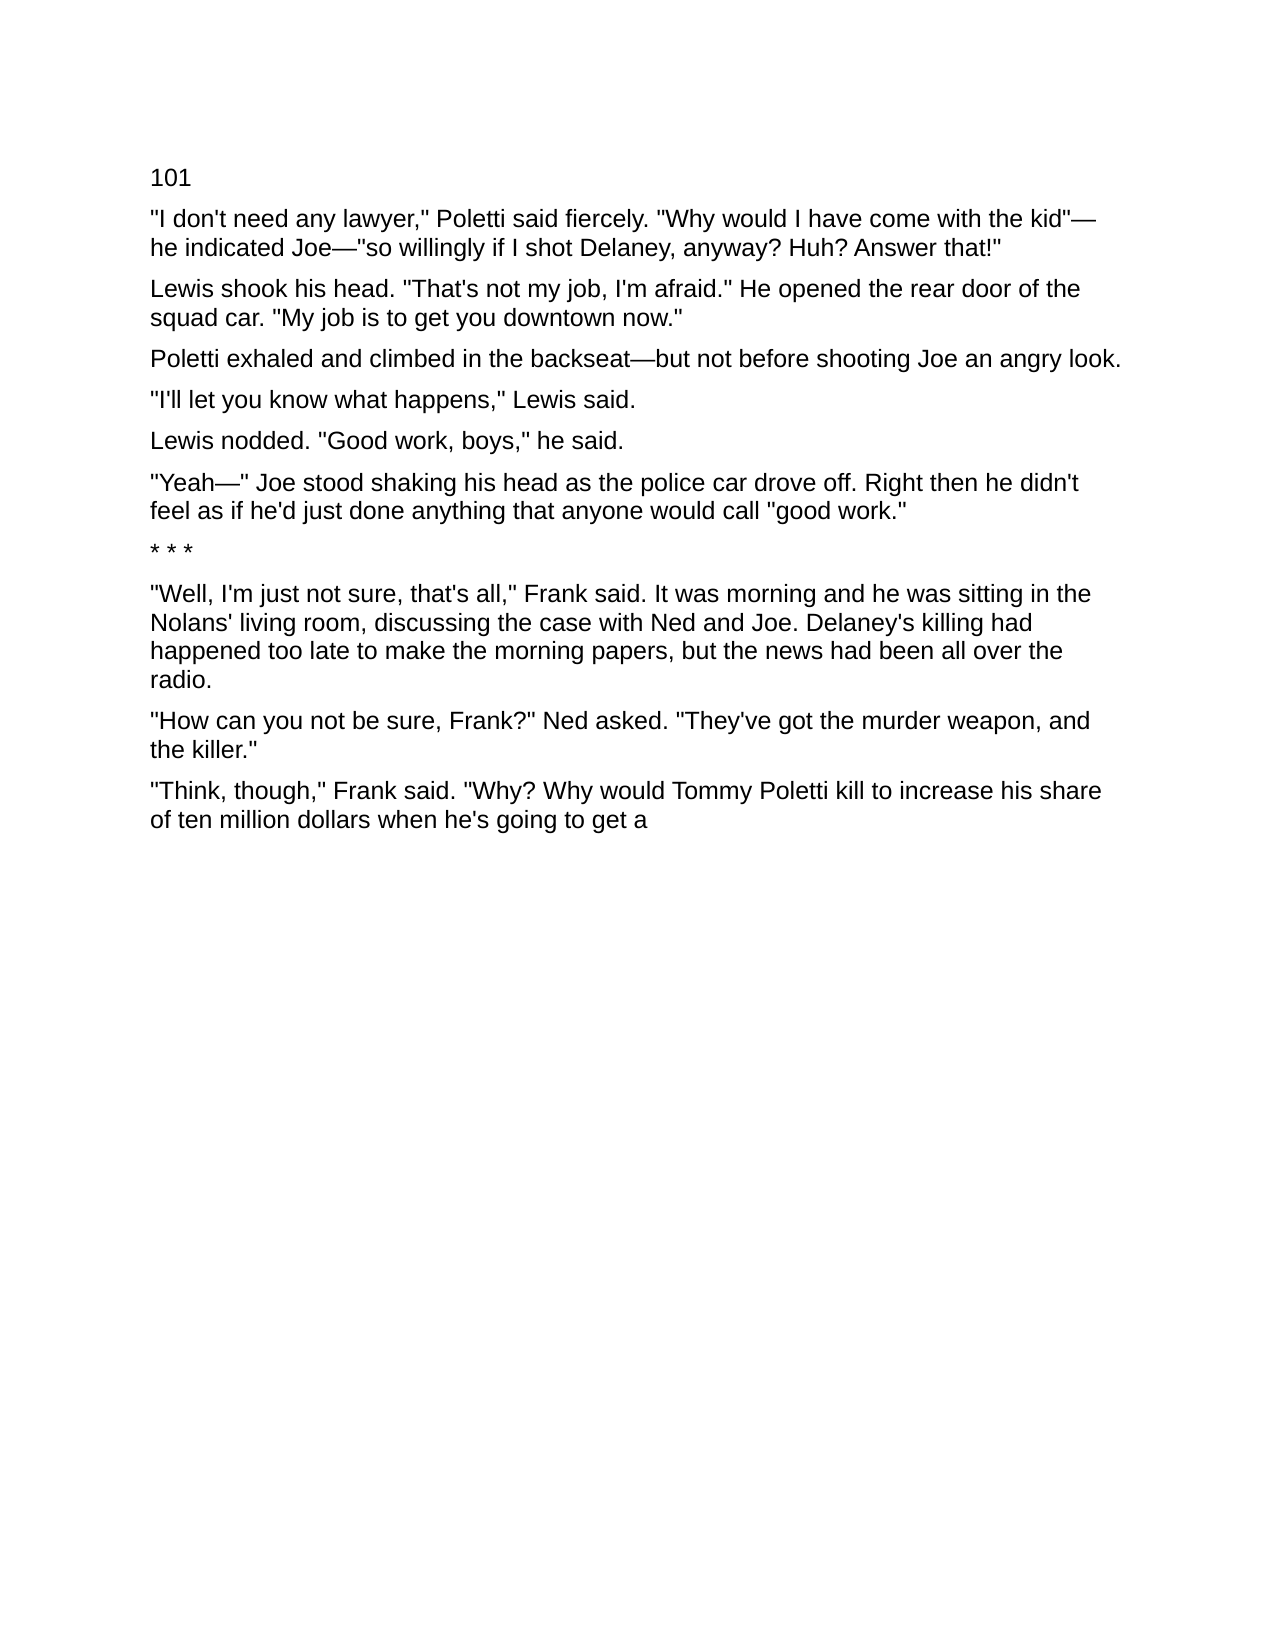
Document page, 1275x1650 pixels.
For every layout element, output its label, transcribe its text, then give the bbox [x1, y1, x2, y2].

text "Well, I'm just not sure, that's all," Frank said. It was morning and he was sitting in the Nolans' living room, discussing the case with Ned and Joe. Delaney's killing had happened too late to make the morning papers, but the news had been all over the radio. [150, 579, 1125, 694]
text 101 [150, 162, 1125, 191]
text Lewis nodded. "Good work, boys," he said. [150, 426, 1125, 455]
text "I don't need any lawyer," Poletti said fiercely. "Why would I have come with the kid"—he indicated Joe—"so willingly if I shot Delaney, anyway? Huh? Answer that!" [150, 204, 1125, 261]
text * * * [150, 537, 1125, 566]
text "I'll let you know what happens," Lewis said. [150, 385, 1125, 414]
text "Yeah—" Joe stood shaking his head as the police car drove off. Right then he didn't feel as if he'd just done anything that anyone would call "good work." [150, 467, 1125, 525]
text Lewis shook his head. "That's not my job, I'm afraid." He opened the rear door of the squad car. "My job is to get you downtown now." [150, 274, 1125, 331]
text "How can you not be sure, Frank?" Ned asked. "They've got the murder weapon, and the killer." [150, 706, 1125, 764]
text Poletti exhaled and climbed in the backseat—but not before shooting Joe an angry look. [150, 344, 1125, 372]
text "Think, though," Frank said. "Why? Why would Tommy Poletti kill to increase his share of ten million dollars when he's going to get a [150, 776, 1125, 834]
